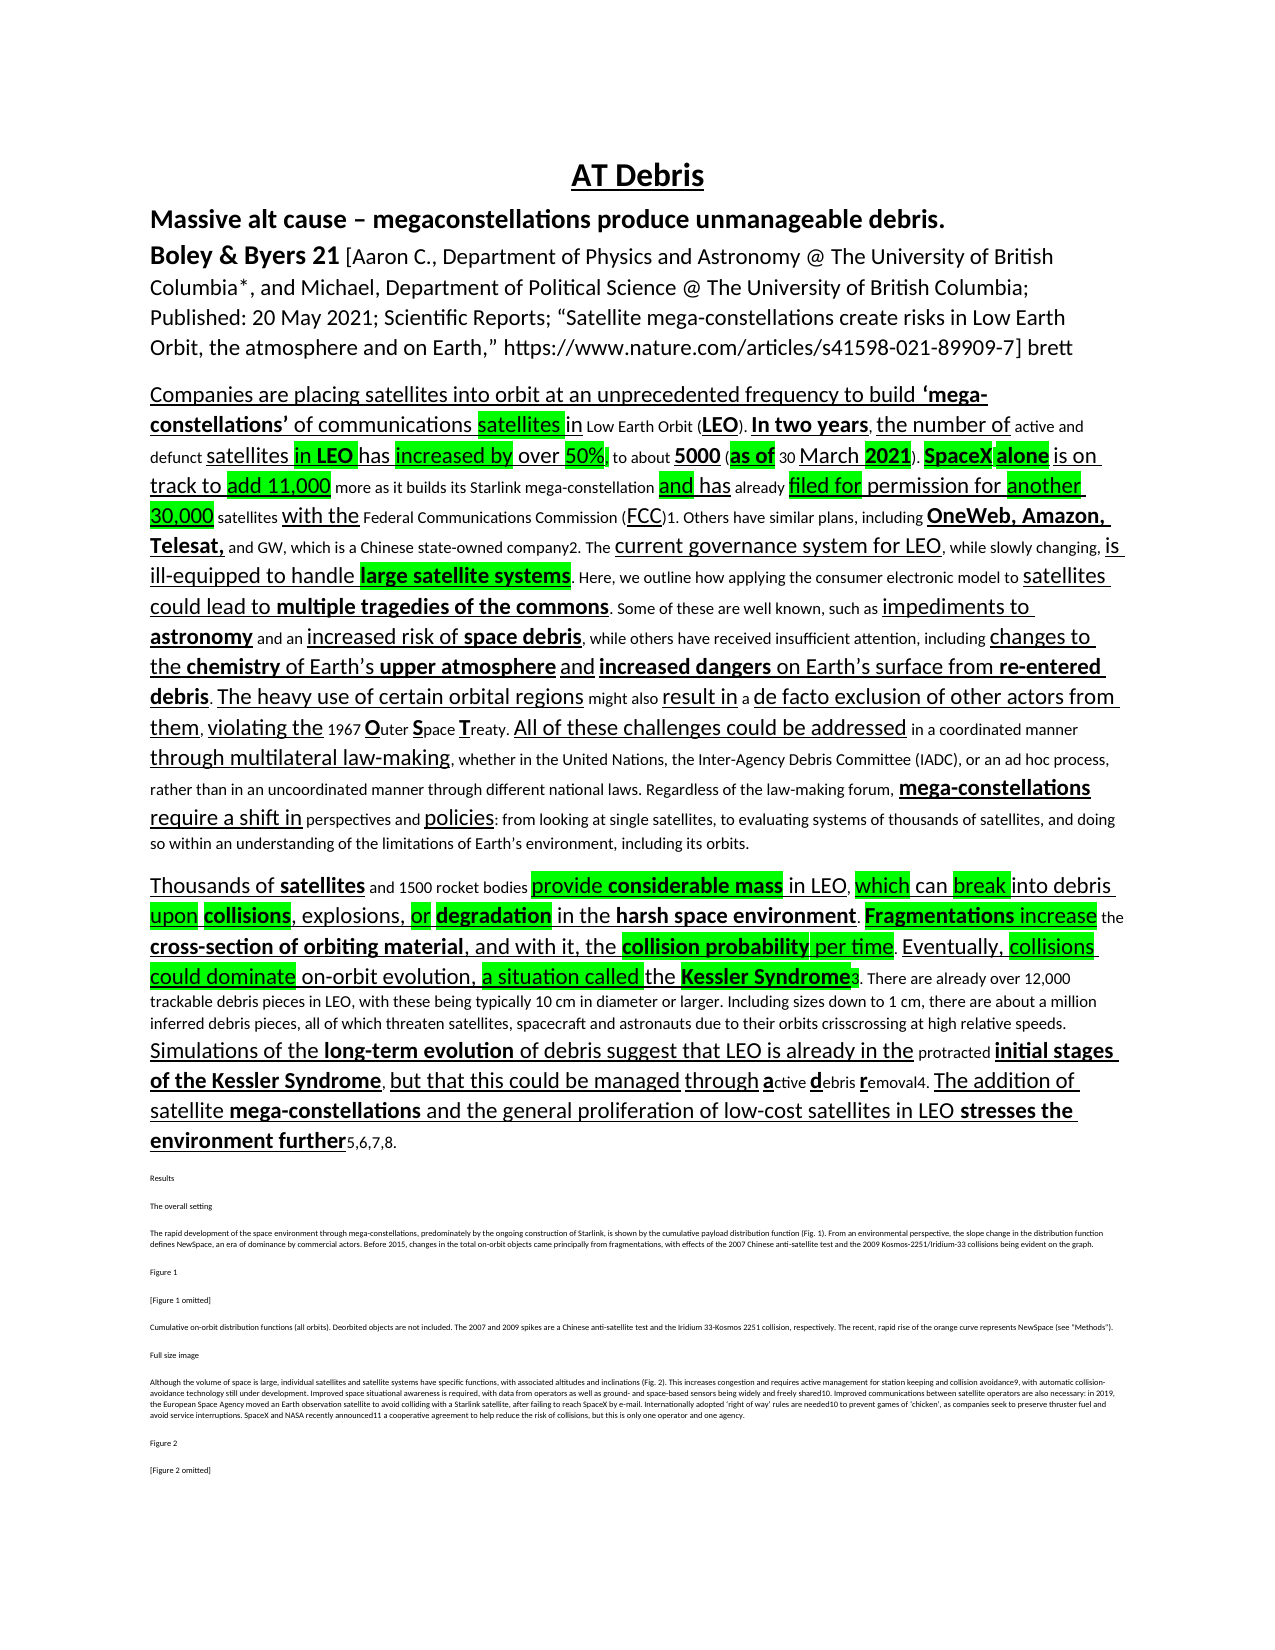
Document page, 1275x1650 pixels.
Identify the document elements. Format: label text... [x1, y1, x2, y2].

text Thousands of satellites and 1500 rocket bodies provide considerable mass in LEO, which can break into debris upon collisions, explosions, or degradation in the harsh space environment. Fragmentations increase the cross-section of orbiting material, and with it, the collision probability per time. Eventually, collisions could dominate on-orbit evolution, a situation called the Kessler Syndrome3. There are already over 12,000 trackable debris pieces in LEO, with these being typically 10 cm in diameter or larger. Including sizes down to 1 cm, there are about a million inferred debris pieces, all of which threaten satellites, spacecraft and astronauts due to their orbits crisscrossing at high relative speeds. Simulations of the long-term evolution of debris suggest that LEO is already in the protracted initial stages of the Kessler Syndrome, but that this could be managed through active debris removal4. The addition of satellite mega-constellations and the general proliferation of low-cost satellites in LEO stresses the environment further5,6,7,8. [150, 871, 1125, 1155]
text Boley & Byers 21 [Aaron C., Department of Physics and Astronomy @ The University of British Columbia*, and Michael, Department of Political Science @ The University of British Columbia; Published: 20 May 2021; Scientific Reports; “Satellite mega-constellations create risks in Low Earth Orbit, the atmosphere and on Earth,” https://www.nature.com/articles/s41598-021-89909-7] brett [150, 238, 1125, 362]
subtitle Massive alt cause – megaconstellations produce unmanageable debris. [150, 202, 1125, 235]
text Companies are placing satellites into orbit at an unprecedented frequency to build ‘mega-constellations’ of communications satellites in Low Earth Orbit (LEO). In two years, the number of active and defunct satellites in LEO has increased by over 50%, to about 5000 (as of 30 March 2021). SpaceX alone is on track to add 11,000 more as it builds its Starlink mega-constellation and has already filed for permission for another 30,000 satellites with the Federal Communications Commission (FCC)1. Others have similar plans, including OneWeb, Amazon, Telesat, and GW, which is a Chinese state-owned company2. The current governance system for LEO, while slowly changing, is ill-equipped to handle large satellite systems. Here, we outline how applying the consumer electronic model to satellites could lead to multiple tragedies of the commons. Some of these are well known, such as impediments to astronomy and an increased risk of space debris, while others have received insufficient attention, including changes to the chemistry of Earth’s upper atmosphere and increased dangers on Earth’s surface from re-entered debris. The heavy use of certain orbital regions might also result in a de facto exclusion of other actors from them, violating the 1967 Outer Space Treaty. All of these challenges could be addressed in a coordinated manner through multilateral law-making, whether in the United Nations, the Inter-Agency Debris Committee (IADC), or an ad hoc process, rather than in an uncoordinated manner through different national laws. Regardless of the law-making forum, mega-constellations require a shift in perspectives and policies: from looking at single satellites, to evaluating systems of thousands of satellites, and doing so within an understanding of the limitations of Earth’s environment, including its orbits. [150, 380, 1125, 853]
subtitle AT Debris [150, 154, 1125, 195]
